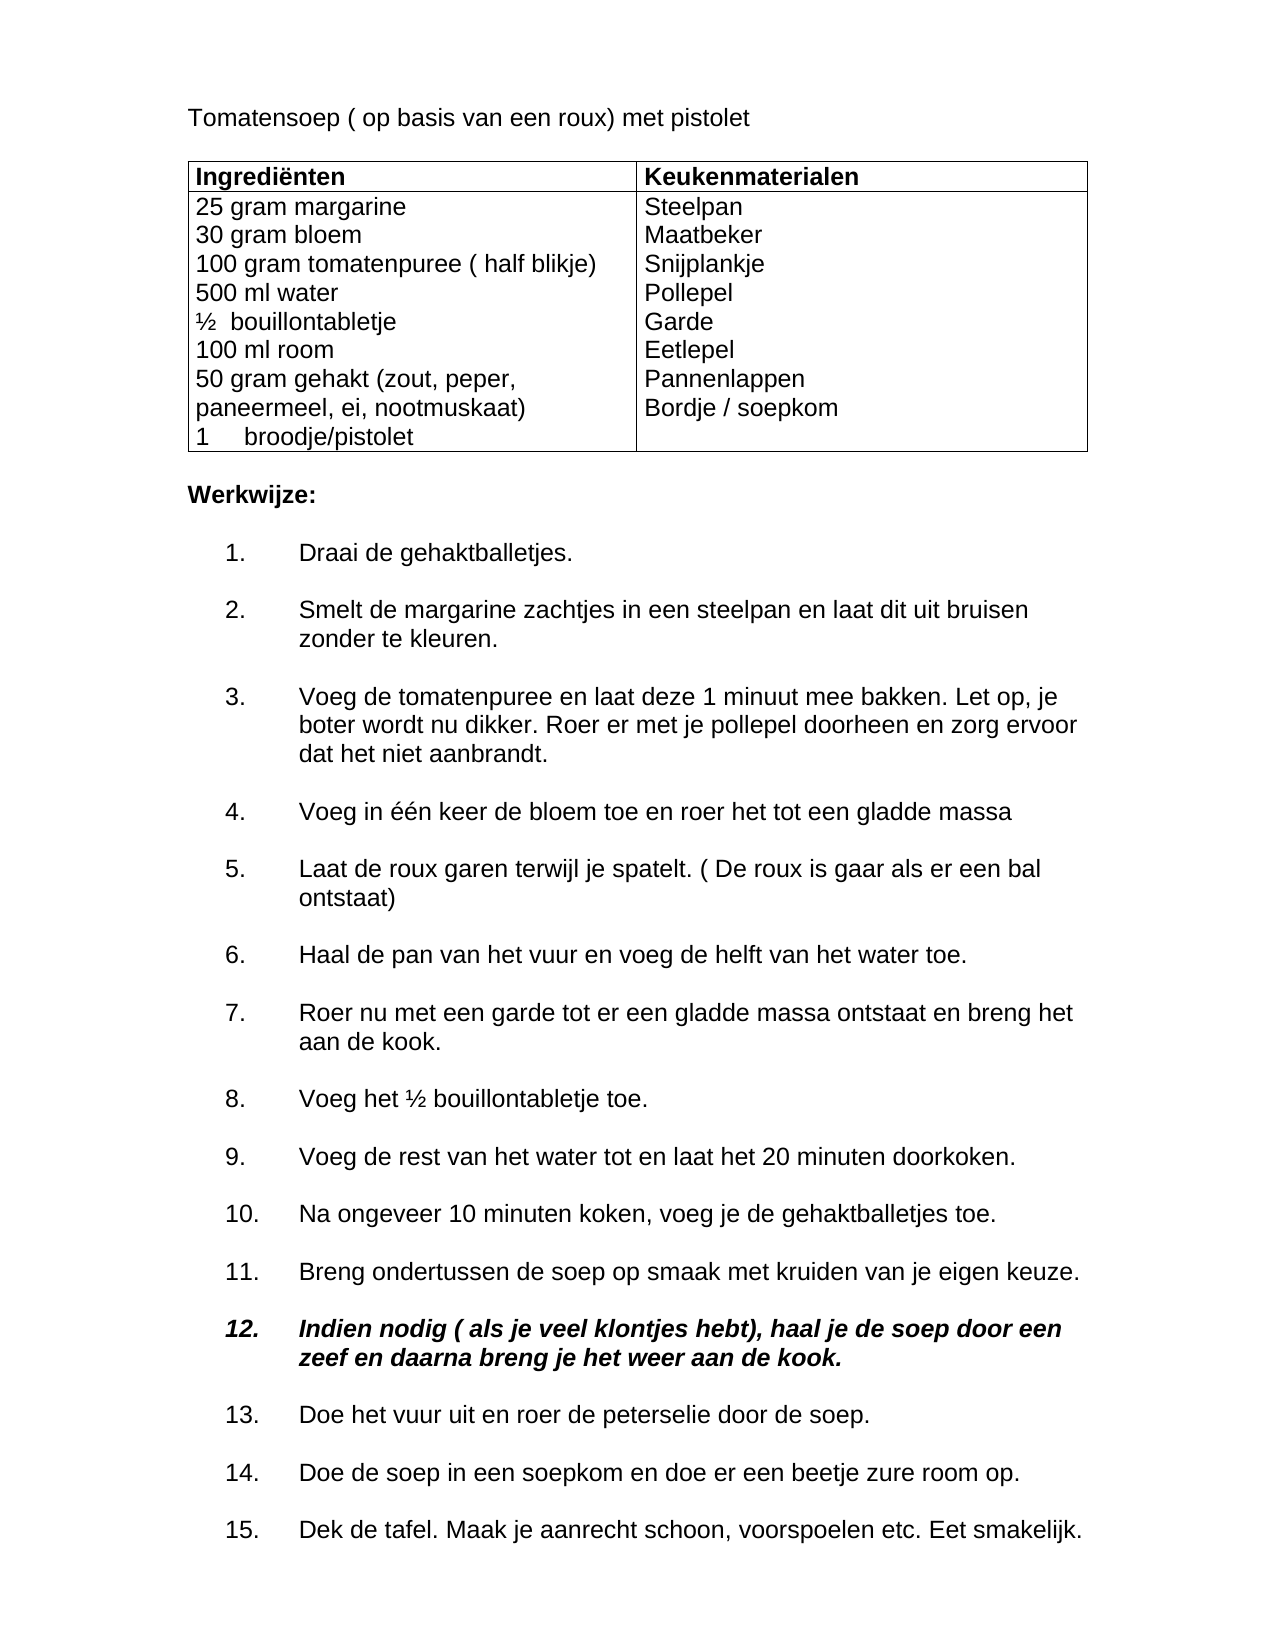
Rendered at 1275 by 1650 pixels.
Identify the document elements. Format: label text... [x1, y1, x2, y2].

list Doe het vuur uit en roer de peterselie door de soep. [225, 1400, 1087, 1429]
list Haal de pan van het vuur en voeg de helft van het water toe. [225, 940, 1087, 969]
list Doe de soep in een soepkom en doe er een beetje zure room op. [225, 1458, 1087, 1487]
table_cell Steelpan Maatbeker Snijplankje Pollepel Garde Eetlepel Pannenlappen Bordje / soepkom [637, 192, 1087, 451]
list Voeg in één keer de bloem toe en roer het tot een gladde massa [225, 797, 1087, 825]
list Laat de roux garen terwijl je spatelt. ( De roux is gaar als er een bal ontstaat) [225, 854, 1087, 912]
list Voeg het ½ bouillontabletje toe. [225, 1084, 1087, 1113]
text Tomatensoep ( op basis van een roux) met pistolet [187, 103, 1087, 132]
list Smelt de margarine zachtjes in een steelpan en laat dit uit bruisen zonder te kleuren. [225, 595, 1087, 653]
table_cell 25 gram margarine 30 gram bloem 100 gram tomatenpuree ( half blikje) 500 ml water ½ bouillontabletje 100 ml room 50 gram gehakt (zout, peper, paneermeel, ei, nootmuskaat) 1 broodje/pistolet [189, 192, 636, 451]
list Na ongeveer 10 minuten koken, voeg je de gehaktballetjes toe. [225, 1199, 1087, 1228]
list Roer nu met een garde tot er een gladde massa ontstaat en breng het aan de kook. [225, 998, 1087, 1055]
list Draai de gehaktballetjes. [225, 538, 1087, 567]
list Dek de tafel. Maak je aanrecht schoon, voorspoelen etc. Eet smakelijk. [225, 1515, 1087, 1544]
list Voeg de tomatenpuree en laat deze 1 minuut mee bakken. Let op, je boter wordt nu dikker. Roer er met je pollepel doorheen en zorg ervoor dat het niet aanbrandt. [225, 682, 1087, 768]
table_header Ingrediënten [189, 162, 636, 191]
list Indien nodig ( als je veel klontjes hebt), haal je de soep door een zeef en daarna breng je het weer aan de kook. [225, 1314, 1087, 1372]
list Breng ondertussen de soep op smaak met kruiden van je eigen keuze. [225, 1257, 1087, 1285]
table_header Keukenmaterialen [637, 162, 1087, 191]
list Voeg de rest van het water tot en laat het 20 minuten doorkoken. [225, 1142, 1087, 1170]
text Werkwijze: [187, 480, 1087, 509]
